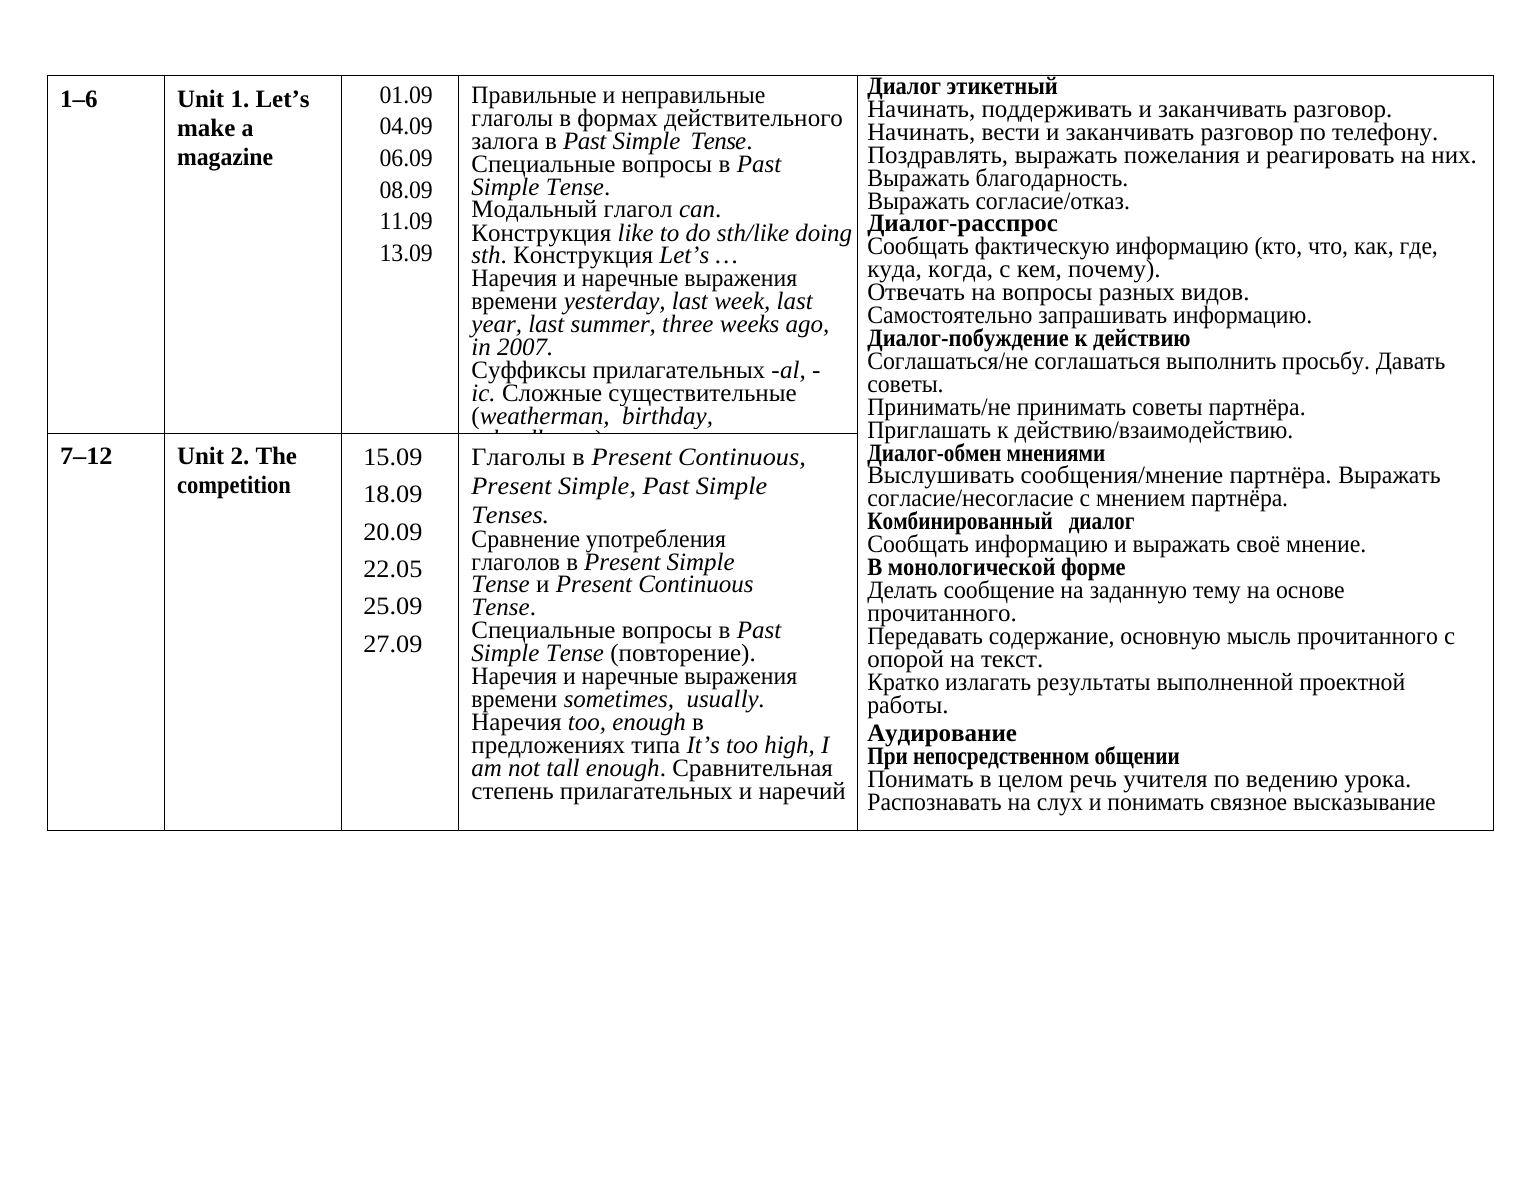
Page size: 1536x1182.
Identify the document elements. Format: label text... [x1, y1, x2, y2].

table_cell Правильные и неправильные глаголы в формах действительного залога в Past Simple Tense. Специальные вопросы в Past Simple Tense. Модальный глагол can. Конструкция like to do sth/like doing sth. Конструкция Let’s … Наречия и наречные выражения времени yesterday, last week, last year, last summer, three weeks ago, in 2007. Суффиксы прилагательных -al, -ic. Сложные существительные (weatherman, birthday, schoolhouse) [459, 76, 857, 433]
table_cell Глаголы в Present Continuous, Present Simple, Past Simple Tenses. Сравнение употребления глаголов в Present Simple Tense и Present Continuous Tense. Специальные вопросы в Past Simple Tense (повторение). Наречия и наречные выражения времени sometimes, usually. Наречия too, enough в предложениях типа It’s too high, I am not tall enough. Сравнительная степень прилагательных и наречий [459, 434, 857, 830]
table_cell 15.09 18.09 20.09 22.05 25.09 27.09 [342, 434, 458, 830]
table_cell 7–12 [48, 434, 164, 830]
table_cell Unit 1. Let’s make a magazine [165, 76, 341, 433]
table_cell 1–6 [48, 76, 164, 433]
table_cell 01.09 04.09 06.09 08.09 11.09 13.09 [342, 76, 458, 433]
table_cell Unit 2. The competition [165, 434, 341, 830]
